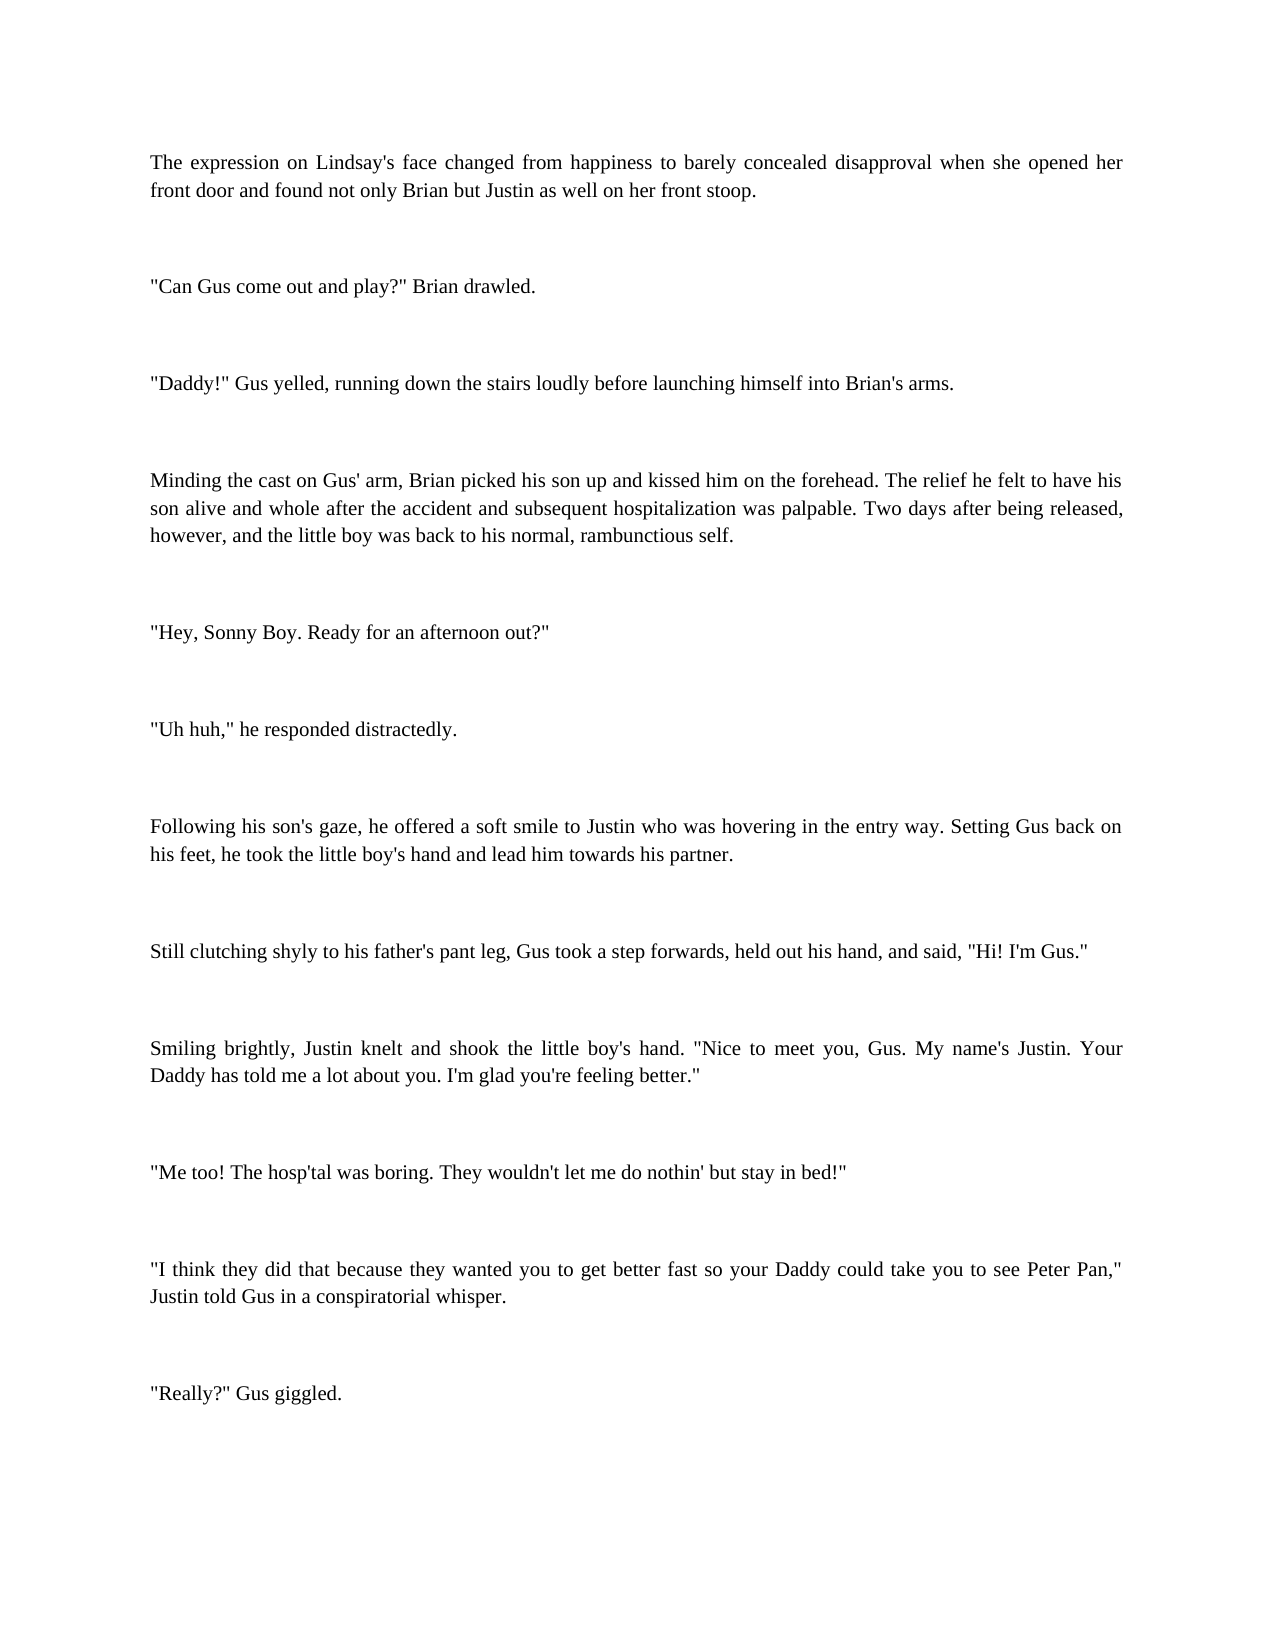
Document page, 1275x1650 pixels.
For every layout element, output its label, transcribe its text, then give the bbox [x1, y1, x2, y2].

text "Really?" Gus giggled. [150, 1381, 1125, 1405]
text The expression on Lindsay's face changed from happiness to barely concealed disapproval when she opened her front door and found not only Brian but Justin as well on her front stoop. [150, 150, 1125, 202]
text Minding the cast on Gus' arm, Brian picked his son up and kissed him on the forehead. The relief he felt to have his son alive and whole after the accident and subsequent hospitalization was palpable. Two days after being released, however, and the little boy was back to his normal, rambunctious self. [150, 468, 1125, 547]
text "Me too! The hosp'tal was boring. They wouldn't let me do nothin' but stay in bed!" [150, 1160, 1125, 1184]
text "Hey, Sonny Boy. Ready for an afternoon out?" [150, 620, 1125, 644]
text "I think they did that because they wanted you to get better fast so your Daddy could take you to see Peter Pan," Justin told Gus in a conspiratorial whisper. [150, 1257, 1125, 1308]
text "Can Gus come out and play?" Brian drawled. [150, 274, 1125, 298]
text Smiling brightly, Justin knelt and shook the little boy's hand. "Nice to meet you, Gus. My name's Justin. Your Daddy has told me a lot about you. I'm glad you're feeling better." [150, 1035, 1125, 1087]
text "Daddy!" Gus yelled, running down the stairs loudly before launching himself into Brian's arms. [150, 371, 1125, 395]
text "Uh huh," he responded distractedly. [150, 717, 1125, 741]
text Still clutching shyly to his father's pant leg, Gus took a step forwards, held out his hand, and said, "Hi! I'm Gus." [150, 938, 1125, 963]
text Following his son's gaze, he offered a soft smile to Justin who was hovering in the entry way. Setting Gus back on his feet, he took the little boy's hand and lead him towards his partner. [150, 814, 1125, 866]
